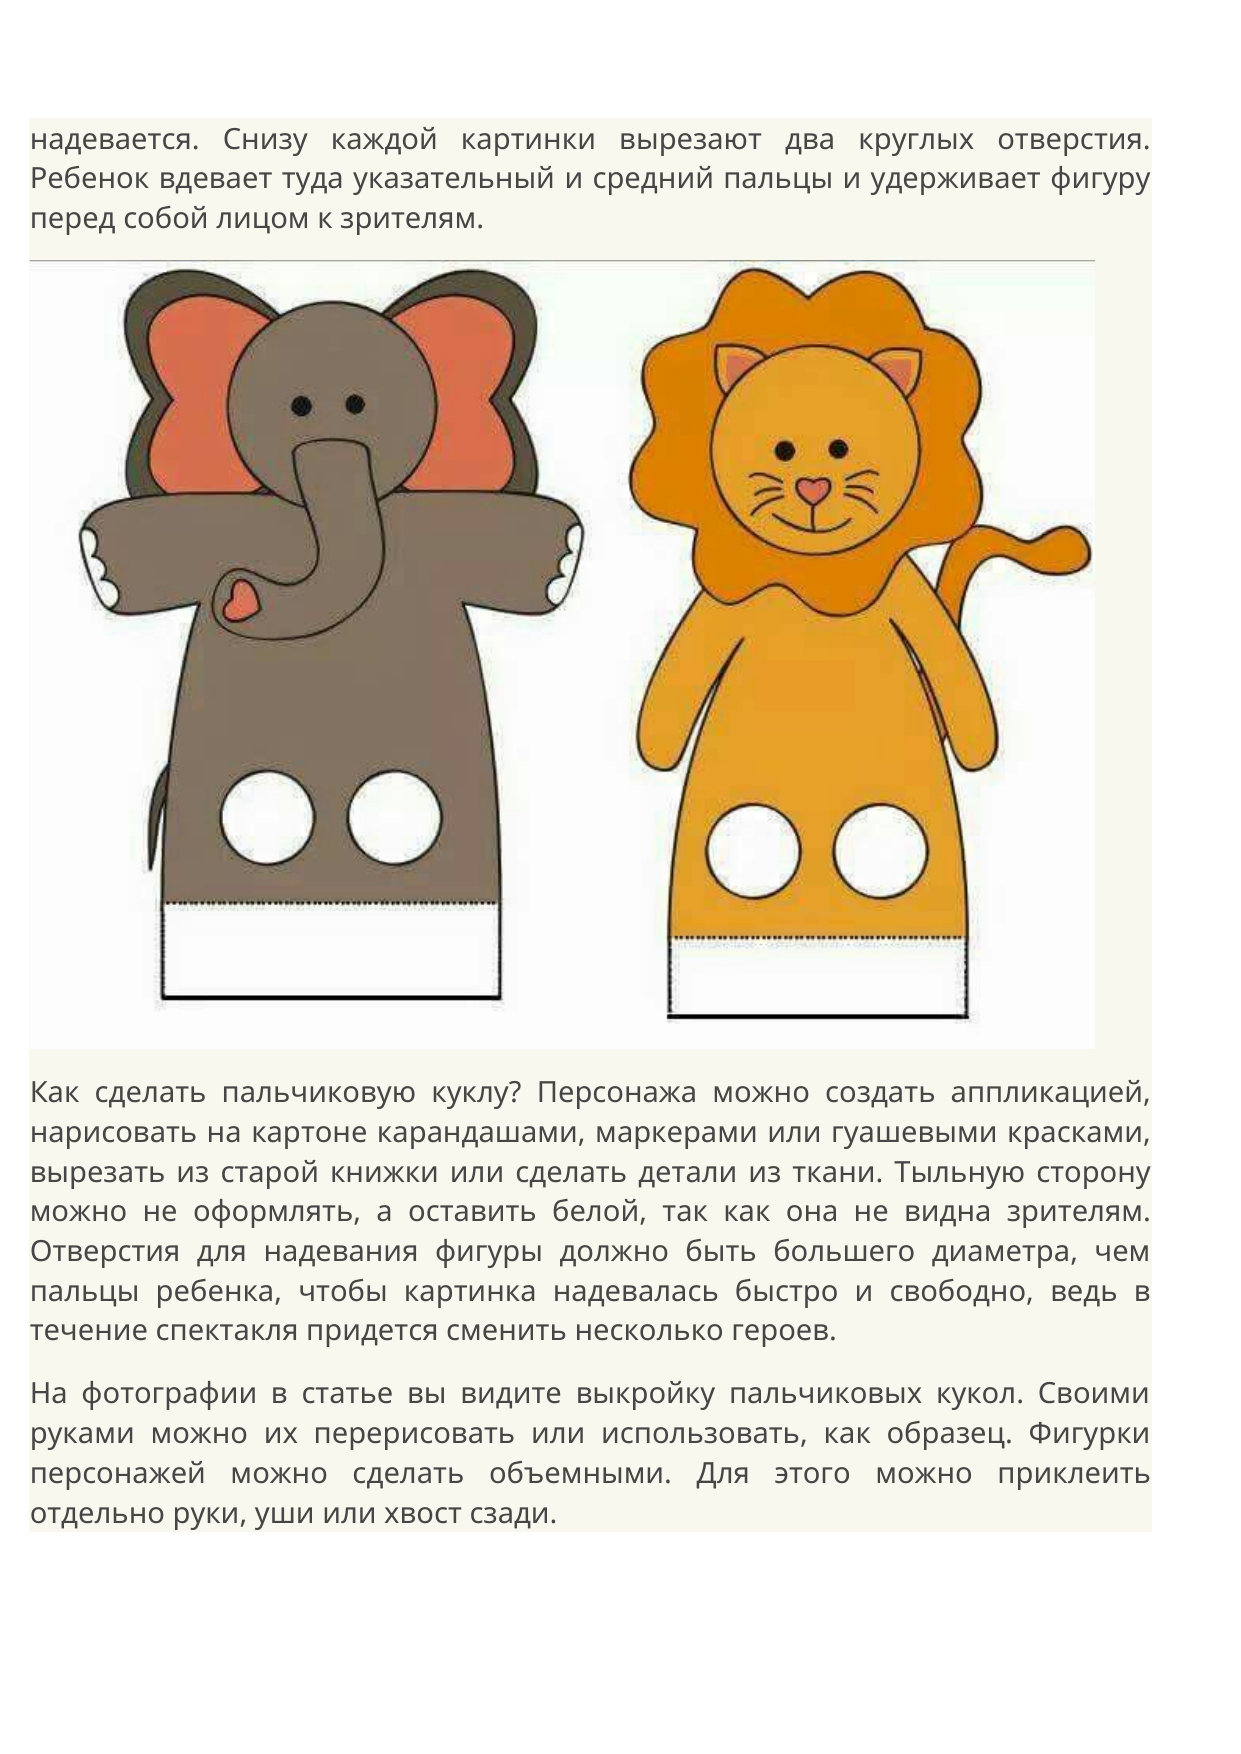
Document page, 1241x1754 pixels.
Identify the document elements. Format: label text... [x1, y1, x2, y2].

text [29, 118, 1152, 237]
text На фотографии в статье вы видите выкройку пальчиковых кукол. Своими руками можно их перерисовать или использовать, как образец. Фигурки персонажей можно сделать объемными. Для этого можно приклеить отдельно руки, уши или хвост сзади. [29, 1373, 1152, 1532]
text Как сделать пальчиковую куклу? Персонажа можно создать аппликацией, нарисовать на картоне карандашами, маркерами или гуашевыми красками, вырезать из старой книжки или сделать детали из ткани. Тыльную сторону можно не оформлять, а оставить белой, так как она не видна зрителям. Отверстия для надевания фигуры должно быть большего диаметра, чем пальцы ребенка, чтобы картинка надевалась быстро и свободно, ведь в течение спектакля придется сменить несколько героев. [29, 1072, 1152, 1349]
picture [29, 260, 1096, 1049]
